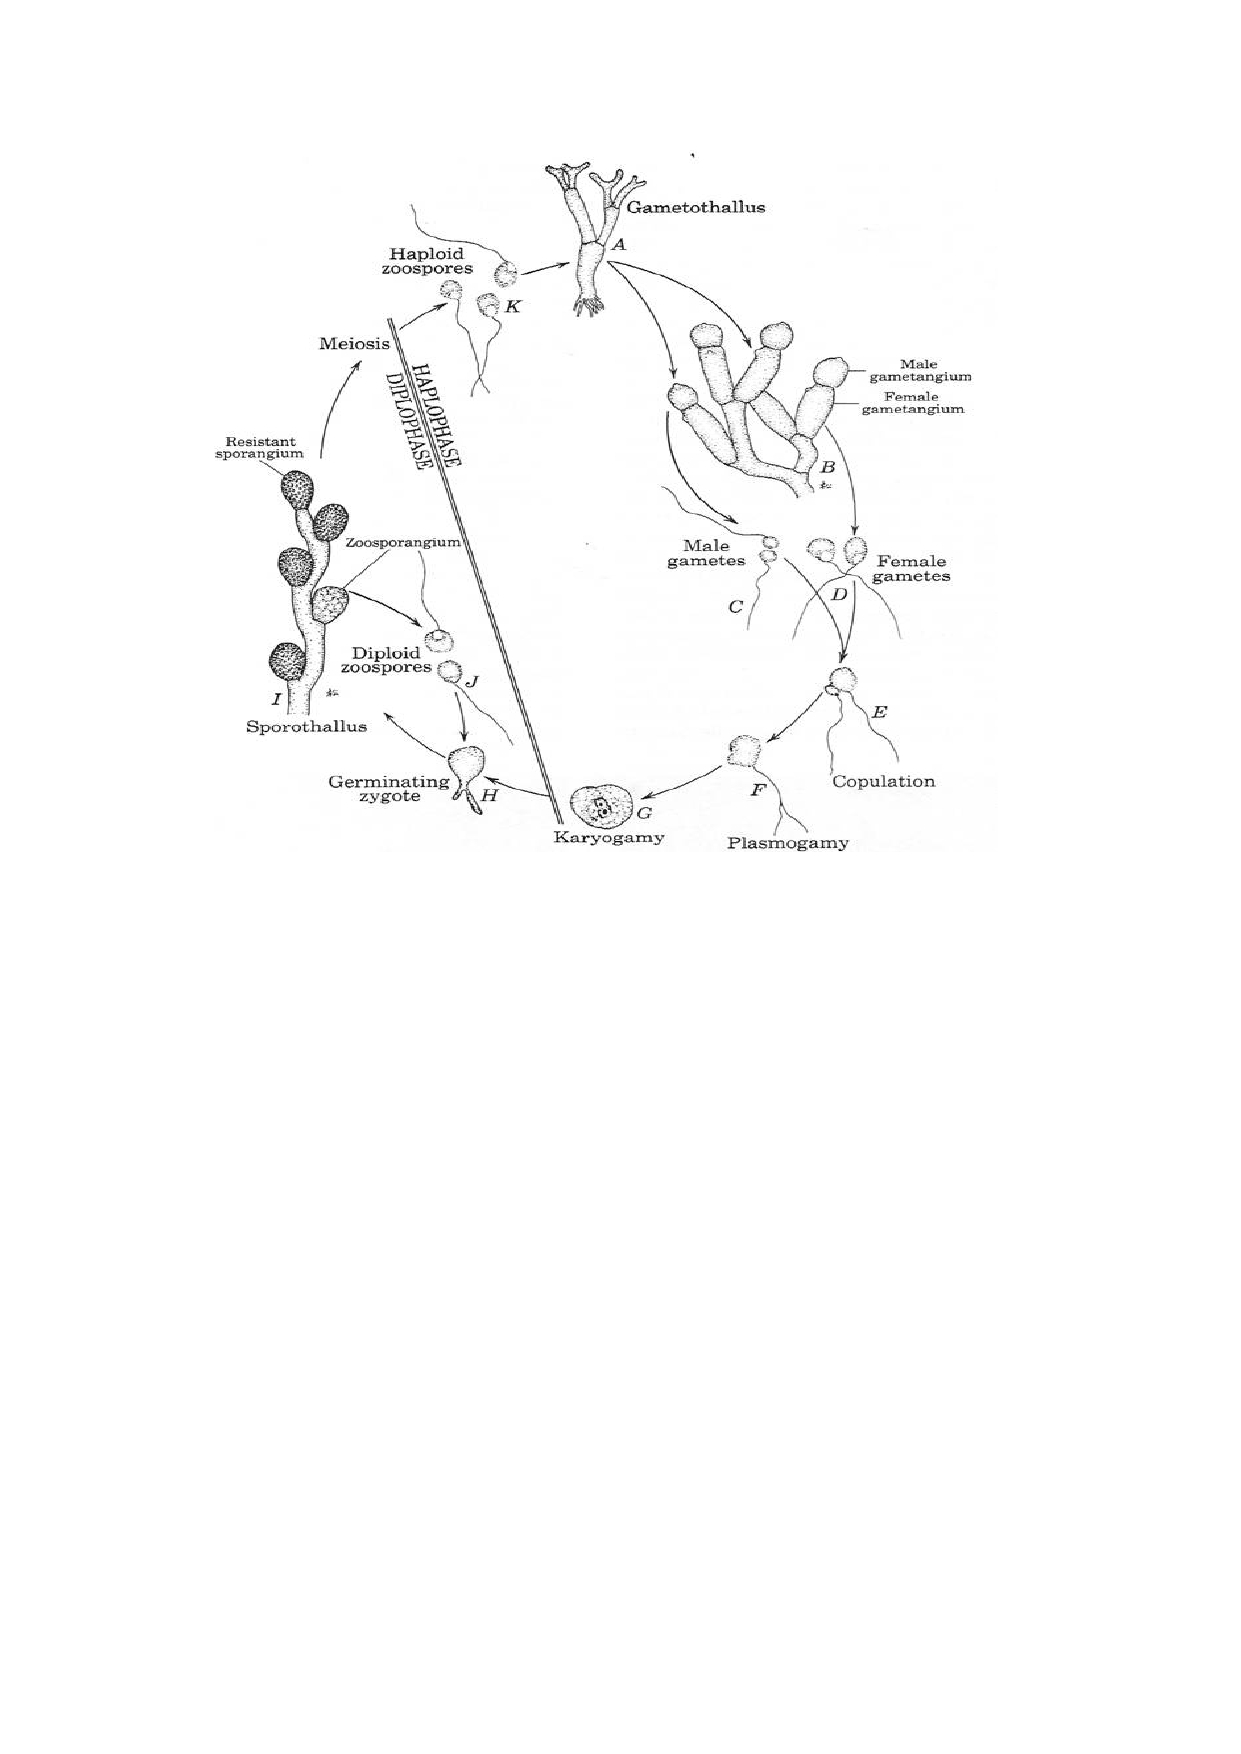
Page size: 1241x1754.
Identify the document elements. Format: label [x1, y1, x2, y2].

picture [204, 150, 998, 852]
